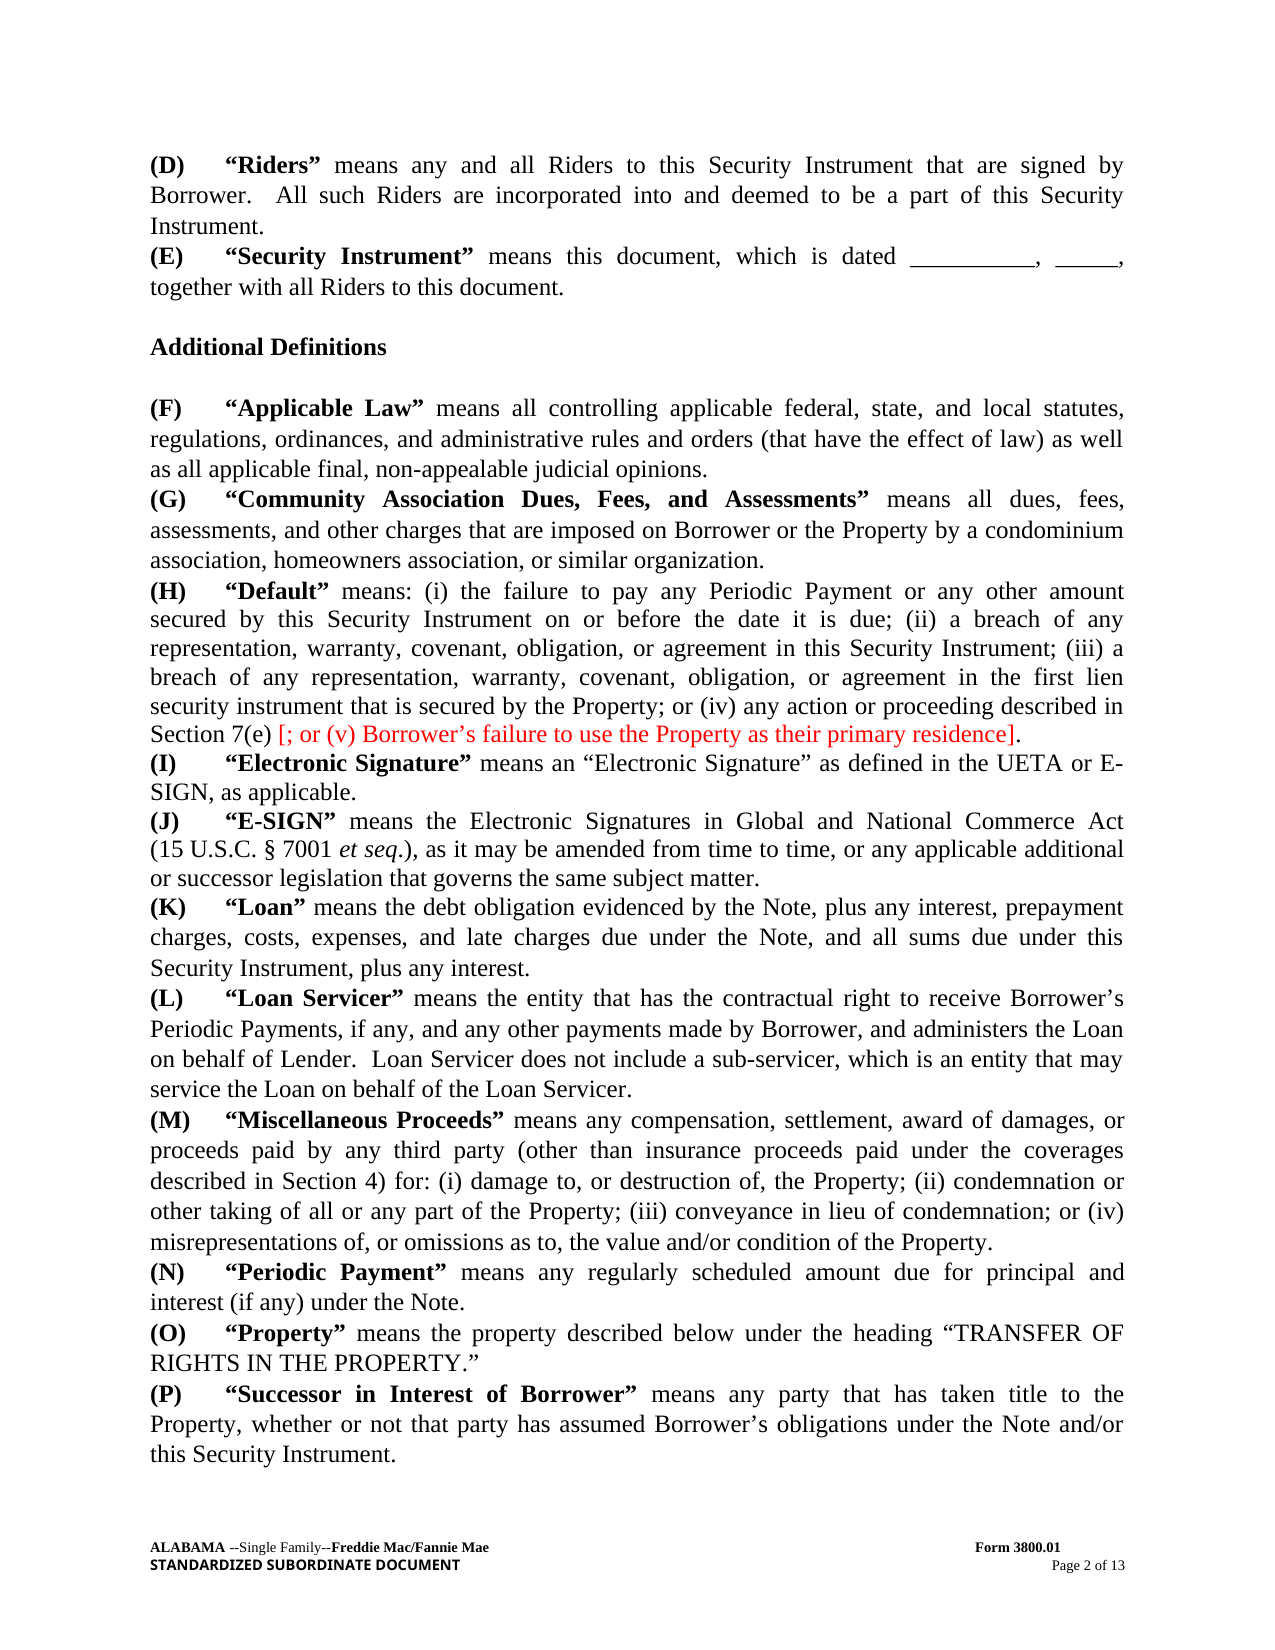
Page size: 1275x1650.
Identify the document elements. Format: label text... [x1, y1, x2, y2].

text (K) “Loan” means the debt obligation evidenced by the Note, plus any interest, prepayment charges, costs, expenses, and late charges due under the Note, and all sums due under this Security Instrument, plus any interest. [150, 892, 1125, 982]
text (H) “Default” means: (i) the failure to pay any Periodic Payment or any other amount secured by this Security Instrument on or before the date it is due; (ii) a breach of any representation, warranty, covenant, obligation, or agreement in this Security Instrument; (iii) a breach of any representation, warranty, covenant, obligation, or agreement in the first lien security instrument that is secured by the Property; or (iv) any action or proceeding described in Section 7(e) [; or (v) Borrower’s failure to use the Property as their primary residence]. [150, 576, 1125, 748]
text (D) “Riders” means any and all Riders to this Security Instrument that are signed by Borrower. All such Riders are incorporated into and deemed to be a part of this Security Instrument. [150, 150, 1125, 239]
text (M) “Miscellaneous Proceeds” means any compensation, settlement, award of damages, or proceeds paid by any third party (other than insurance proceeds paid under the coverages described in Section 4) for: (i) damage to, or destruction of, the Property; (ii) condemnation or other taking of all or any part of the Property; (iii) conveyance in lieu of condemnation; or (iv) misrepresentations of, or omissions as to, the value and/or condition of the Property. [150, 1105, 1125, 1255]
text (P) “Successor in Interest of Borrower” means any party that has taken title to the Property, whether or not that party has assumed Borrower’s obligations under the Note and/or this Security Instrument. [150, 1379, 1125, 1468]
text (E) “Security Instrument” means this document, which is dated __________, _____, together with all Riders to this document. [150, 241, 1125, 300]
text (L) “Loan Servicer” means the entity that has the contractual right to receive Borrower’s Periodic Payments, if any, and any other payments made by Borrower, and administers the Loan on behalf of Lender. Loan Servicer does not include a sub-servicer, which is an entity that may service the Loan on behalf of the Loan Servicer. [150, 983, 1125, 1103]
text (J) “E-SIGN” means the Electronic Signatures in Global and National Commerce Act (15 U.S.C. § 7001 et seq.), as it may be amended from time to time, or any applicable additional or successor legislation that governs the same subject matter. [150, 806, 1125, 892]
text (F) “Applicable Law” means all controlling applicable federal, state, and local statutes, regulations, ordinances, and administrative rules and orders (that have the effect of law) as well as all applicable final, non-appealable judicial opinions. [150, 393, 1125, 483]
text (G) “Community Association Dues, Fees, and Assessments” means all dues, fees, assessments, and other charges that are imposed on Borrower or the Property by a condominium association, homeowners association, or similar organization. [150, 484, 1125, 574]
text (I) “Electronic Signature” means an “Electronic Signature” as defined in the UETA or E-SIGN, as applicable. [150, 748, 1125, 806]
text (O) “Property” means the property described below under the heading “TRANSFER OF RIGHTS IN THE PROPERTY.” [150, 1318, 1125, 1377]
text (N) “Periodic Payment” means any regularly scheduled amount due for principal and interest (if any) under the Note. [150, 1257, 1125, 1316]
text Additional Definitions [150, 332, 1125, 361]
